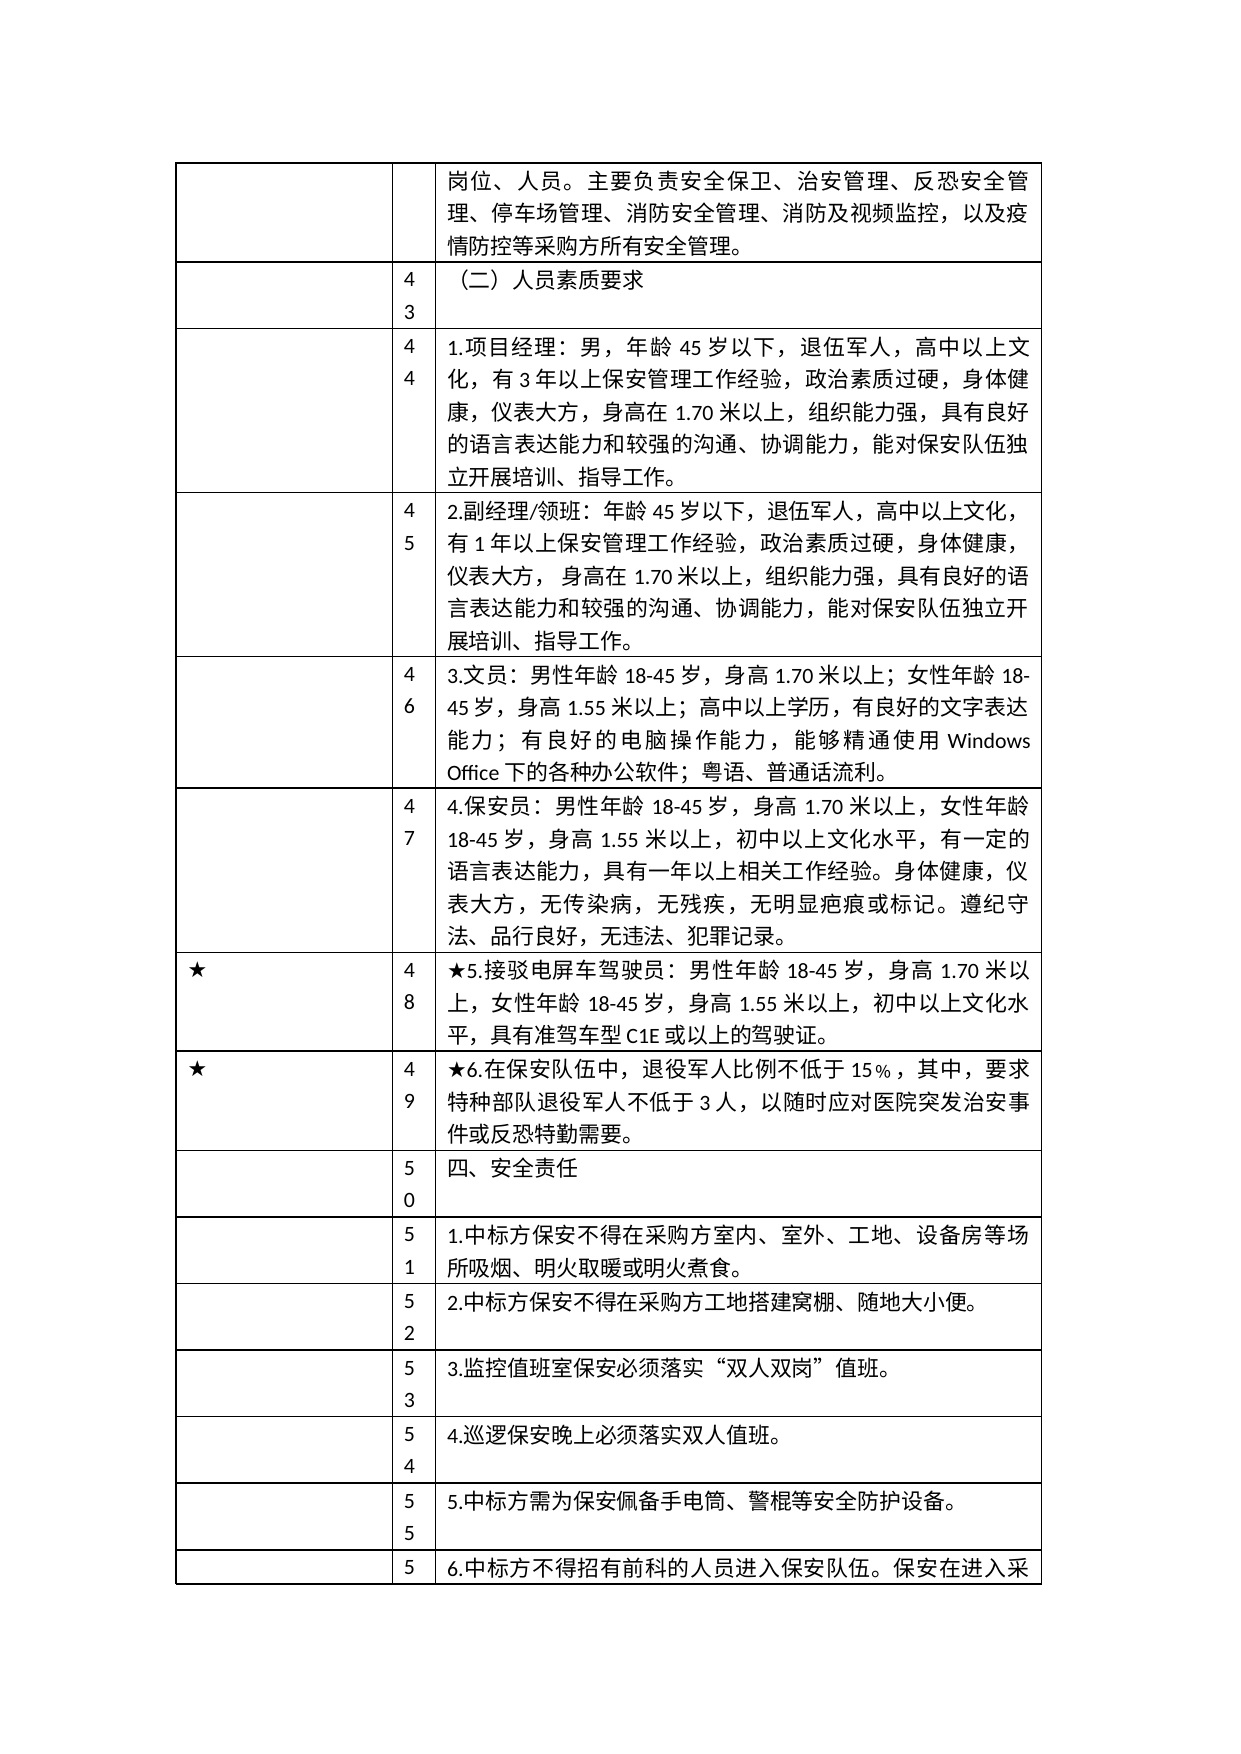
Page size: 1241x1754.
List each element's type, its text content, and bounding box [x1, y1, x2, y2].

table_cell 1.项目经理：男，年龄 45岁以下，退伍军人，高中以上文化，有3年以上保安管理工作经验，政治素质过硬，身体健康，仪表大方，身高在 1.70 米以上，组织能力强，具有良好的语言表达能力和较强的沟通、协调能力，能对保安队伍独立开展培训、指导工作。 [436, 329, 1041, 492]
table_cell [177, 789, 392, 951]
table_cell ★ [177, 953, 392, 1050]
table_cell [177, 164, 392, 261]
table_cell [177, 657, 392, 787]
table_cell [177, 1151, 392, 1216]
table_cell 2.副经理/领班：年龄 45 岁以下，退伍军人，高中以上文化，有1年以上保安管理工作经验，政治素质过硬，身体健康，仪表大方， 身高在 1.70 米以上，组织能力强，具有良好的语言表达能力和较强的沟通、协调能力，能对保安队伍独立开展培训、指导工作。 [436, 493, 1041, 656]
table_cell 54 [393, 1417, 435, 1482]
table_cell [177, 263, 392, 328]
table_cell 46 [393, 657, 435, 787]
table_cell 四、安全责任 [436, 1151, 1041, 1216]
table_cell ★5.接驳电屏车驾驶员：男性年龄 18-45岁，身高 1.70 米以上，女性年龄 18-45岁，身高 1.55 米以上，初中以上文化水平，具有准驾车型C1E或以上的驾驶证。 [436, 953, 1041, 1050]
table_cell 53 [393, 1351, 435, 1416]
table_cell 5.中标方需为保安佩备手电筒、警棍等安全防护设备。 [436, 1484, 1041, 1549]
table_cell 56 [393, 1551, 435, 1583]
table_cell 50 [393, 1151, 435, 1216]
table_cell [177, 1551, 392, 1583]
table_cell [177, 1484, 392, 1549]
table_cell 51 [393, 1218, 435, 1283]
table_cell 3.监控值班室保安必须落实“双人双岗”值班。 [436, 1351, 1041, 1416]
table_cell 43 [393, 263, 435, 328]
table_cell 44 [393, 329, 435, 492]
table_cell （二）人员素质要求 [436, 263, 1041, 328]
table_cell [177, 1218, 392, 1283]
table_cell 1.中标方保安不得在采购方室内、室外、工地、设备房等场所吸烟、明火取暖或明火煮食。 [436, 1218, 1041, 1283]
table_cell [177, 329, 392, 492]
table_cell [436, 164, 1041, 261]
table_cell 42 [393, 164, 435, 261]
table_cell 2.中标方保安不得在采购方工地搭建窝棚、随地大小便。 [436, 1284, 1041, 1349]
table_cell 49 [393, 1052, 435, 1149]
table_cell 47 [393, 789, 435, 951]
table_cell 4.巡逻保安晚上必须落实双人值班。 [436, 1417, 1041, 1482]
table_cell [177, 1351, 392, 1416]
table_cell 4.保安员：男性年龄 18-45岁，身高 1.70 米以上，女性年龄 18-45岁，身高 1.55 米以上，初中以上文化水平，有一定的语言表达能力，具有一年以上相关工作经验。身体健康，仪表大方，无传染病，无残疾，无明显疤痕或标记。遵纪守法、品行良好，无违法、犯罪记录。 [436, 789, 1041, 951]
table_cell [177, 1284, 392, 1349]
table_cell 52 [393, 1284, 435, 1349]
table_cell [436, 1551, 1041, 1583]
table_cell ★ [177, 1052, 392, 1149]
table_cell [177, 493, 392, 656]
table_cell 3.文员：男性年龄 18-45 岁，身高 1.70 米以上；女性年龄 18-45岁，身高 1.55 米以上；高中以上学历，有良好的文字表达能力；有良好的电脑操作能力，能够精通使用Windows Office 下的各种办公软件；粤语、普通话流利。 [436, 657, 1041, 787]
table_cell 45 [393, 493, 435, 656]
table_cell ★6.在保安队伍中，退役军人比例不低于15﹪，其中，要求特种部队退役军人不低于3人，以随时应对医院突发治安事件或反恐特勤需要。 [436, 1052, 1041, 1149]
table_cell [177, 1417, 392, 1482]
table_cell 55 [393, 1484, 435, 1549]
table_cell 48 [393, 953, 435, 1050]
